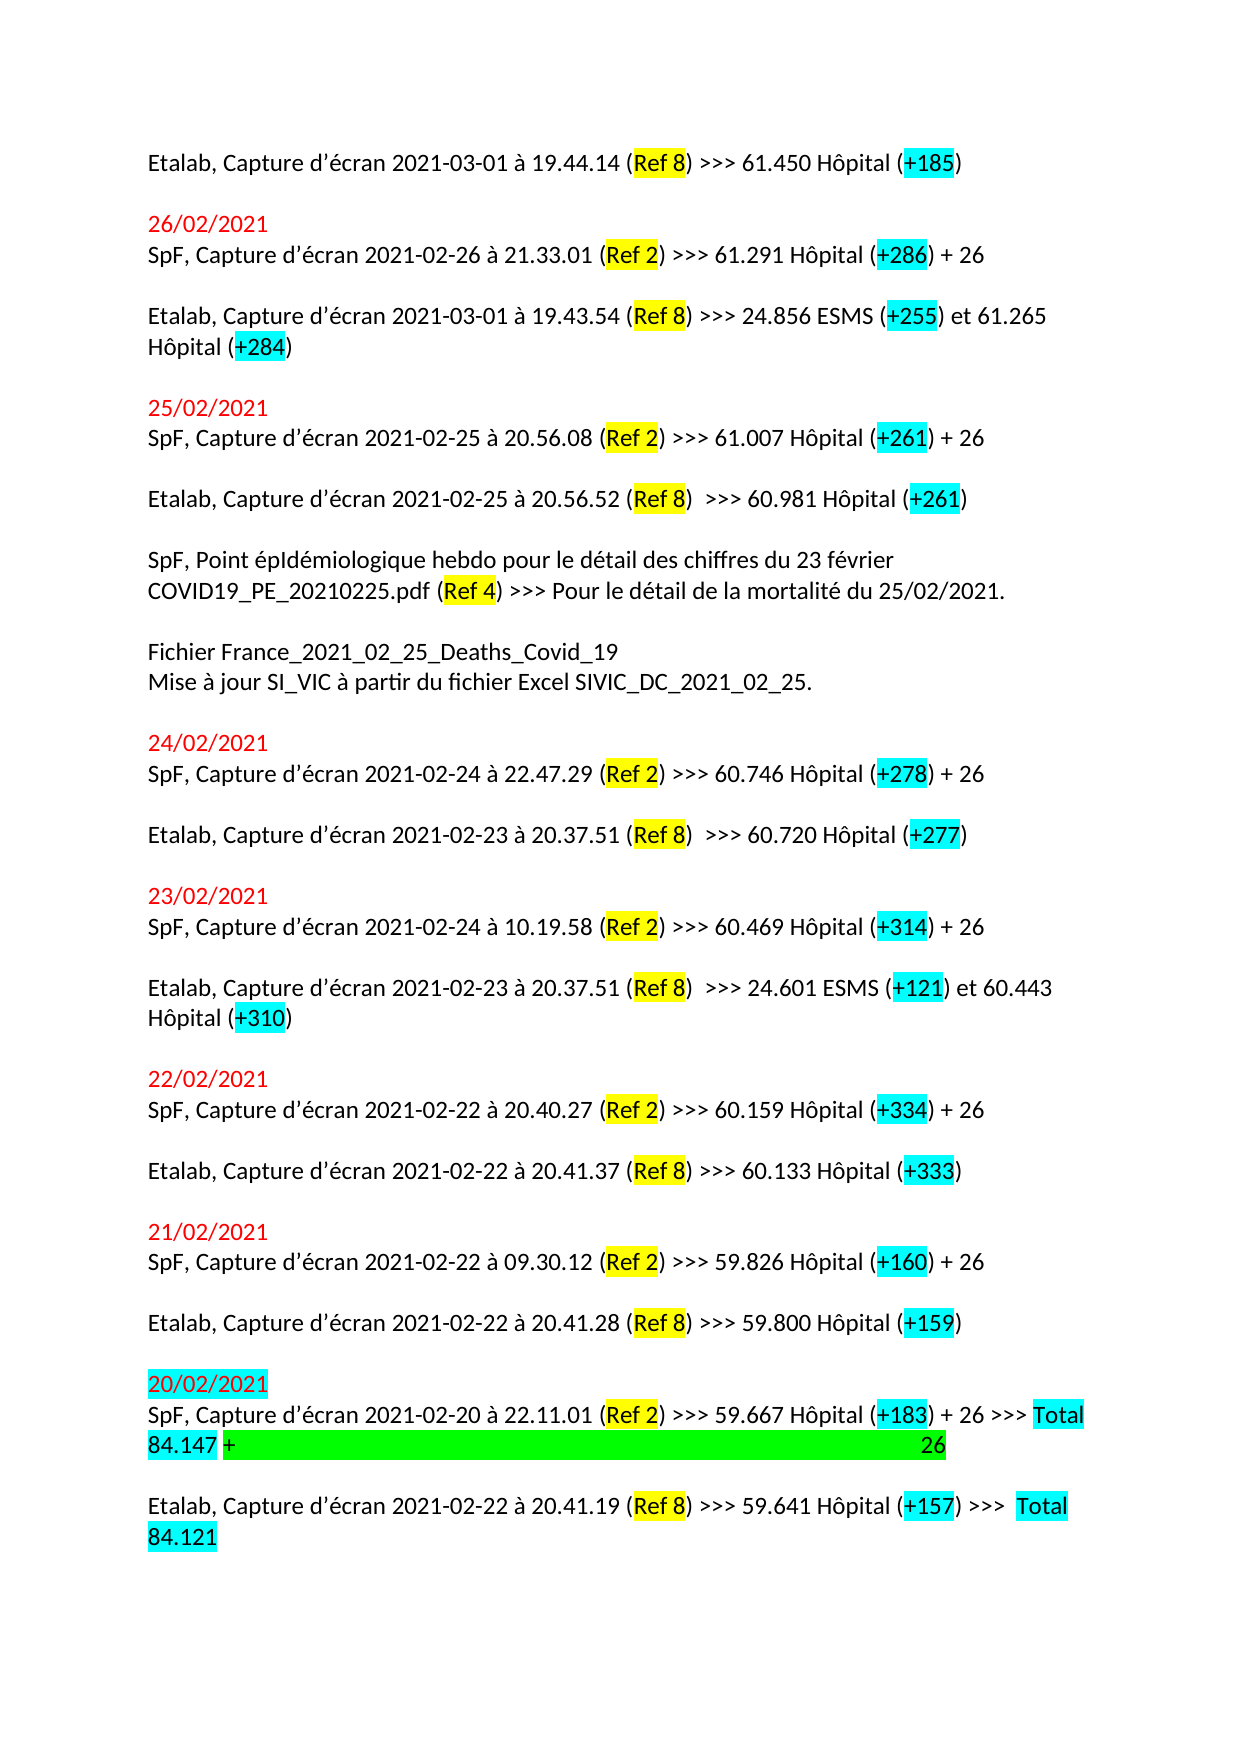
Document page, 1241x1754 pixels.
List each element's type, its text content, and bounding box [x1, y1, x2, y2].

text 26/02/2021 [148, 209, 1093, 239]
text SpF, Capture d’écran 2021-02-26 à 21.33.01 (Ref 2) >>> 61.291 Hôpital (+286) + 26 [658, 239, 877, 270]
text SpF, Capture d’écran 2021-02-24 à 22.47.29 (Ref 2) >>> 60.746 Hôpital (+278) + 26 [148, 758, 606, 788]
text SpF, Capture d’écran 2021-02-22 à 09.30.12 (Ref 2) >>> 59.826 Hôpital (+160) + 26 [148, 1246, 606, 1277]
text 25/02/2021 [148, 392, 1093, 422]
text SpF, Capture d’écran 2021-02-20 à 22.11.01 (Ref 2) >>> 59.667 Hôpital (+183) + 26 >>> Total 84.147 + 26 [148, 1399, 1093, 1460]
text 21/02/2021 [148, 1216, 1093, 1246]
text SpF, Capture d’écran 2021-02-24 à 10.19.58 (Ref 2) >>> 60.469 Hôpital (+314) + 26 [927, 911, 1093, 941]
text 20/02/2021 [148, 1368, 1093, 1399]
text Etalab, Capture d’écran 2021-02-25 à 20.56.52 (Ref 8) >>> 60.981 Hôpital (+261) [685, 483, 910, 514]
text Etalab, Capture d’écran 2021-02-25 à 20.56.52 (Ref 8) >>> 60.981 Hôpital (+261) [148, 483, 634, 514]
text Mise à jour SI_VIC à partir du fichier Excel SIVIC_DC_2021_02_25. [148, 666, 1093, 697]
text SpF, Capture d’écran 2021-02-22 à 20.40.27 (Ref 2) >>> 60.159 Hôpital (+334) + 26 [148, 1094, 606, 1124]
text SpF, Point épIdémiologique hebdo pour le détail des chiffres du 23 février COVID19_PE_20210225.pdf (Ref 4) >>> Pour le détail de la mortalité du 25/02/2021. [148, 544, 1093, 605]
text SpF, Capture d’écran 2021-02-24 à 22.47.29 (Ref 2) >>> 60.746 Hôpital (+278) + 26 [658, 758, 877, 788]
text Etalab, Capture d’écran 2021-03-01 à 19.43.54 (Ref 8) >>> 24.856 ESMS (+255) et 61.265 Hôpital (+284) [148, 300, 1093, 361]
text SpF, Capture d’écran 2021-02-25 à 20.56.08 (Ref 2) >>> 61.007 Hôpital (+261) + 26 [658, 422, 877, 453]
text SpF, Capture d’écran 2021-02-25 à 20.56.08 (Ref 2) >>> 61.007 Hôpital (+261) + 26 [148, 422, 606, 453]
text 24/02/2021 [148, 727, 1093, 758]
text SpF, Capture d’écran 2021-02-22 à 09.30.12 (Ref 2) >>> 59.826 Hôpital (+160) + 26 [927, 1246, 1093, 1277]
text SpF, Capture d’écran 2021-02-24 à 10.19.58 (Ref 2) >>> 60.469 Hôpital (+314) + 26 [148, 911, 606, 941]
text Etalab, Capture d’écran 2021-02-22 à 20.41.28 (Ref 8) >>> 59.800 Hôpital (+159) [148, 1307, 1093, 1338]
text SpF, Capture d’écran 2021-02-24 à 10.19.58 (Ref 2) >>> 60.469 Hôpital (+314) + 26 [658, 911, 877, 941]
text SpF, Capture d’écran 2021-02-26 à 21.33.01 (Ref 2) >>> 61.291 Hôpital (+286) + 26 [148, 239, 606, 270]
text SpF, Capture d’écran 2021-02-22 à 09.30.12 (Ref 2) >>> 59.826 Hôpital (+160) + 26 [658, 1246, 877, 1277]
text SpF, Capture d’écran 2021-02-24 à 22.47.29 (Ref 2) >>> 60.746 Hôpital (+278) + 26 [927, 758, 1093, 788]
text Etalab, Capture d’écran 2021-03-01 à 19.44.14 (Ref 8) >>> 61.450 Hôpital (+185) [685, 148, 904, 178]
text Fichier France_2021_02_25_Deaths_Covid_19 [148, 636, 1093, 666]
text Etalab, Capture d’écran 2021-02-23 à 20.37.51 (Ref 8) >>> 60.720 Hôpital (+277) [148, 819, 634, 849]
text SpF, Capture d’écran 2021-02-22 à 20.40.27 (Ref 2) >>> 60.159 Hôpital (+334) + 26 [658, 1094, 877, 1124]
text Etalab, Capture d’écran 2021-02-22 à 20.41.37 (Ref 8) >>> 60.133 Hôpital (+333) [685, 1155, 904, 1185]
text SpF, Capture d’écran 2021-02-22 à 20.40.27 (Ref 2) >>> 60.159 Hôpital (+334) + 26 [927, 1094, 1093, 1124]
text Etalab, Capture d’écran 2021-02-22 à 20.41.19 (Ref 8) >>> 59.641 Hôpital (+157) >>> Total 84.121 [148, 1491, 1093, 1552]
text Etalab, Capture d’écran 2021-03-01 à 19.44.14 (Ref 8) >>> 61.450 Hôpital (+185) [148, 148, 634, 178]
text Etalab, Capture d’écran 2021-02-22 à 20.41.37 (Ref 8) >>> 60.133 Hôpital (+333) [148, 1155, 634, 1185]
text 22/02/2021 [148, 1063, 1093, 1094]
text SpF, Capture d’écran 2021-02-25 à 20.56.08 (Ref 2) >>> 61.007 Hôpital (+261) + 26 [927, 422, 1093, 453]
text Etalab, Capture d’écran 2021-02-23 à 20.37.51 (Ref 8) >>> 24.601 ESMS (+121) et 60.443 Hôpital (+310) [148, 972, 1093, 1033]
text SpF, Capture d’écran 2021-02-26 à 21.33.01 (Ref 2) >>> 61.291 Hôpital (+286) + 26 [927, 239, 1093, 270]
text Etalab, Capture d’écran 2021-02-23 à 20.37.51 (Ref 8) >>> 60.720 Hôpital (+277) [685, 819, 910, 849]
text 23/02/2021 [148, 880, 1093, 911]
